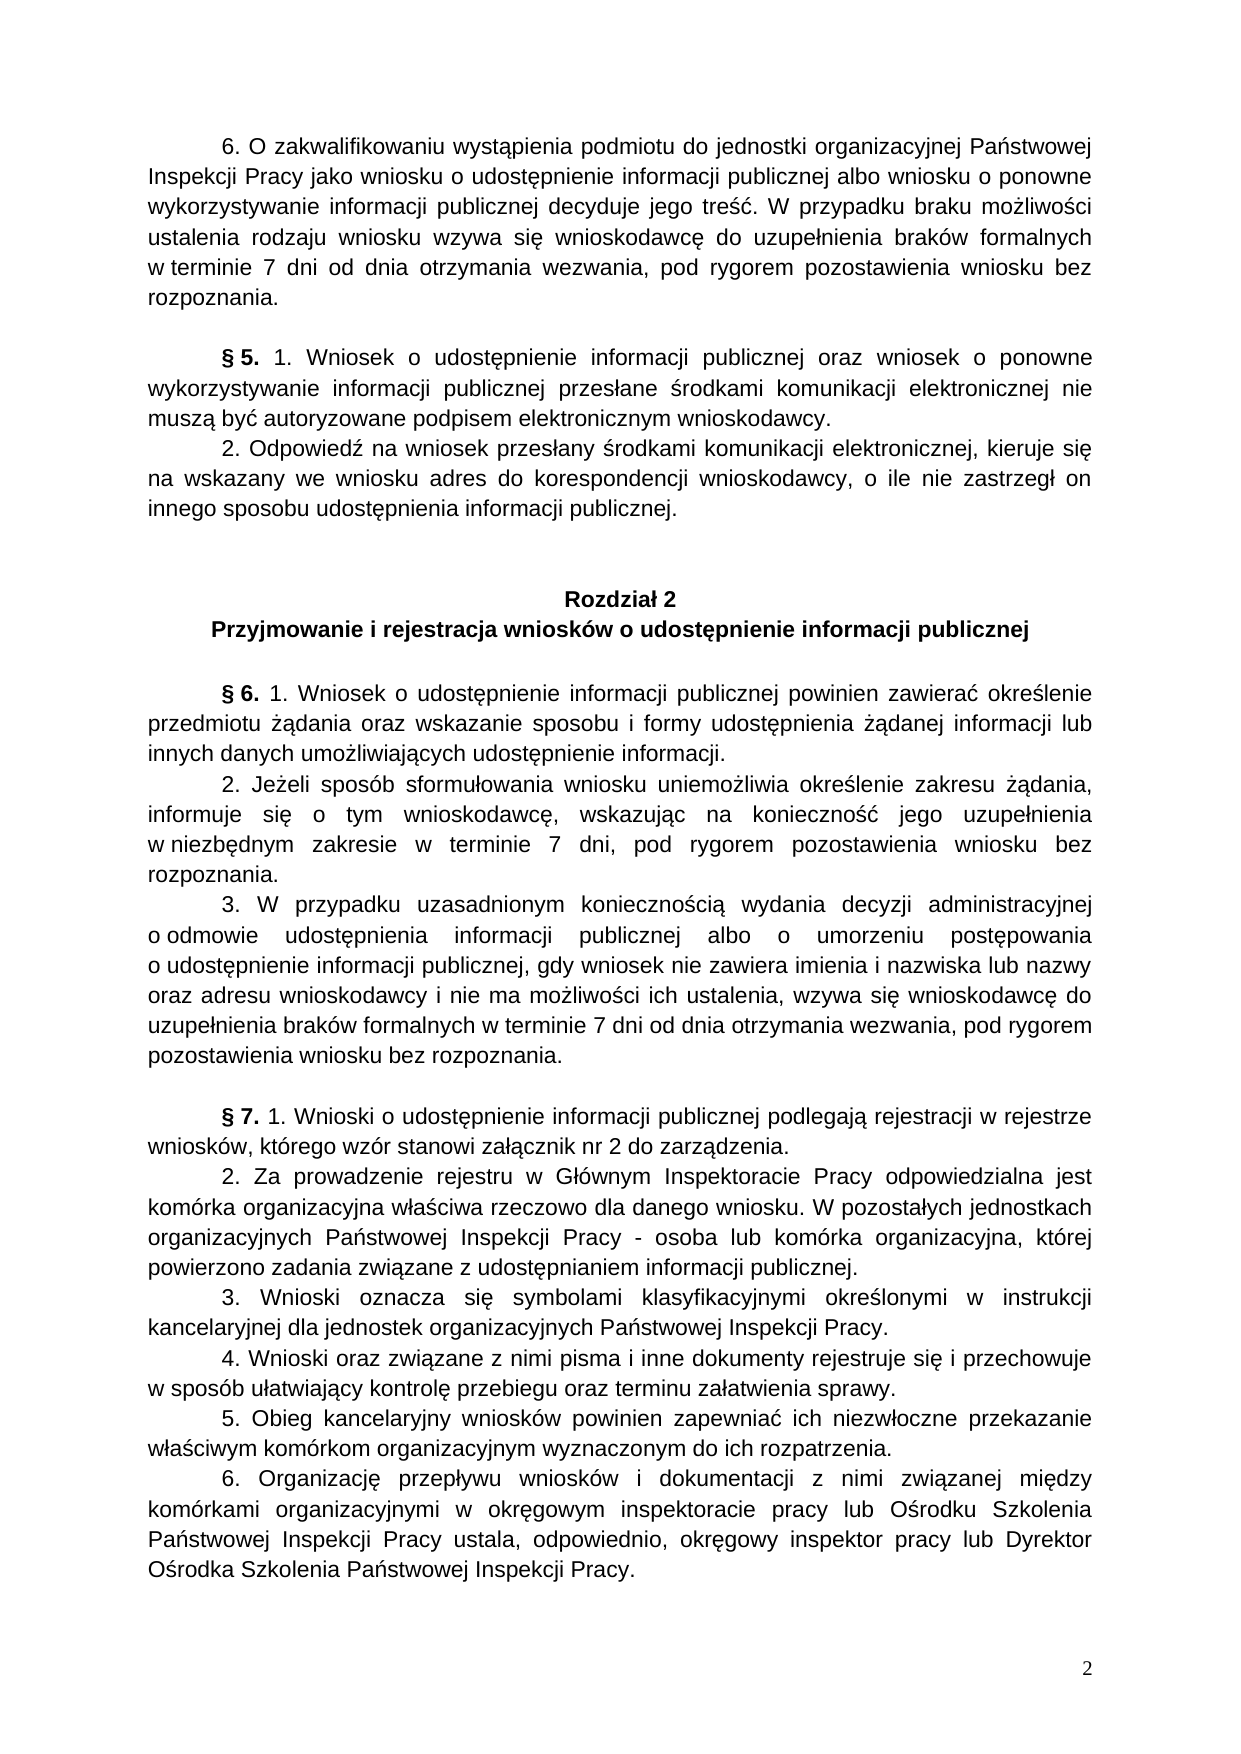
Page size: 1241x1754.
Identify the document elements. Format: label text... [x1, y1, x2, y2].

text § 6. 1. Wniosek o udostępnienie informacji publicznej powinien zawierać określenie przedmiotu żądania oraz wskazanie sposobu i formy udostępnienia żądanej informacji lub innych danych umożliwiających udostępnienie informacji. [148, 680, 1093, 767]
text Rozdział 2 [148, 586, 1093, 612]
text 4. Wnioski oraz związane z nimi pisma i inne dokumenty rejestruje się i przechowuje w sposób ułatwiający kontrolę przebiegu oraz terminu załatwienia sprawy. [148, 1344, 1093, 1401]
text Przyjmowanie i rejestracja wniosków o udostępnienie informacji publicznej [148, 616, 1093, 676]
text 6. O zakwalifikowaniu wystąpienia podmiotu do jednostki organizacyjnej Państwowej Inspekcji Pracy jako wniosku o udostępnienie informacji publicznej albo wniosku o ponowne wykorzystywanie informacji publicznej decyduje jego treść. W przypadku braku możliwości ustalenia rodzaju wniosku wzywa się wnioskodawcę do uzupełnienia braków formalnych w terminie 7 dni od dnia otrzymania wezwania, pod rygorem pozostawienia wniosku bez rozpoznania. [148, 133, 1093, 310]
list 2. Za prowadzenie rejestru w Głównym Inspektoracie Pracy odpowiedzialna jest komórka organizacyjna właściwa rzeczowo dla danego wniosku. W pozostałych jednostkach organizacyjnych Państwowej Inspekcji Pracy - osoba lub komórka organizacyjna, której powierzono zadania związane z udostępnianiem informacji publicznej. [148, 1163, 1093, 1280]
text 3. W przypadku uzasadnionym koniecznością wydania decyzji administracyjnej o odmowie udostępnienia informacji publicznej albo o umorzeniu postępowania o udostępnienie informacji publicznej, gdy wniosek nie zawiera imienia i nazwiska lub nazwy oraz adresu wnioskodawcy i nie ma możliwości ich ustalenia, wzywa się wnioskodawcę do uzupełnienia braków formalnych w terminie 7 dni od dnia otrzymania wezwania, pod rygorem pozostawienia wniosku bez rozpoznania. [148, 891, 1093, 1069]
text 3. Wnioski oznacza się symbolami klasyfikacyjnymi określonymi w instrukcji kancelaryjnej dla jednostek organizacyjnych Państwowej Inspekcji Pracy. [148, 1284, 1093, 1341]
text 2. Odpowiedź na wniosek przesłany środkami komunikacji elektronicznej, kieruje się na wskazany we wniosku adres do korespondencji wnioskodawcy, o ile nie zastrzegł on innego sposobu udostępnienia informacji publicznej. [148, 435, 1093, 522]
text 6. Organizację przepływu wniosków i dokumentacji z nimi związanej między komórkami organizacyjnymi w okręgowym inspektoracie pracy lub Ośrodku Szkolenia Państwowej Inspekcji Pracy ustala, odpowiednio, okręgowy inspektor pracy lub Dyrektor Ośrodka Szkolenia Państwowej Inspekcji Pracy. [148, 1465, 1093, 1582]
text 5. Obieg kancelaryjny wniosków powinien zapewniać ich niezwłoczne przekazanie właściwym komórkom organizacyjnym wyznaczonym do ich rozpatrzenia. [148, 1405, 1093, 1461]
text § 5. 1. Wniosek o udostępnienie informacji publicznej oraz wniosek o ponowne wykorzystywanie informacji publicznej przesłane środkami komunikacji elektronicznej nie muszą być autoryzowane podpisem elektronicznym wnioskodawcy. [148, 344, 1093, 431]
text § 7. 1. Wnioski o udostępnienie informacji publicznej podlegają rejestracji w rejestrze wniosków, którego wzór stanowi załącznik nr 2 do zarządzenia. [148, 1103, 1093, 1159]
text 2. Jeżeli sposób sformułowania wniosku uniemożliwia określenie zakresu żądania, informuje się o tym wnioskodawcę, wskazując na konieczność jego uzupełnienia w niezbędnym zakresie w terminie 7 dni, pod rygorem pozostawienia wniosku bez rozpoznania. [148, 771, 1093, 887]
